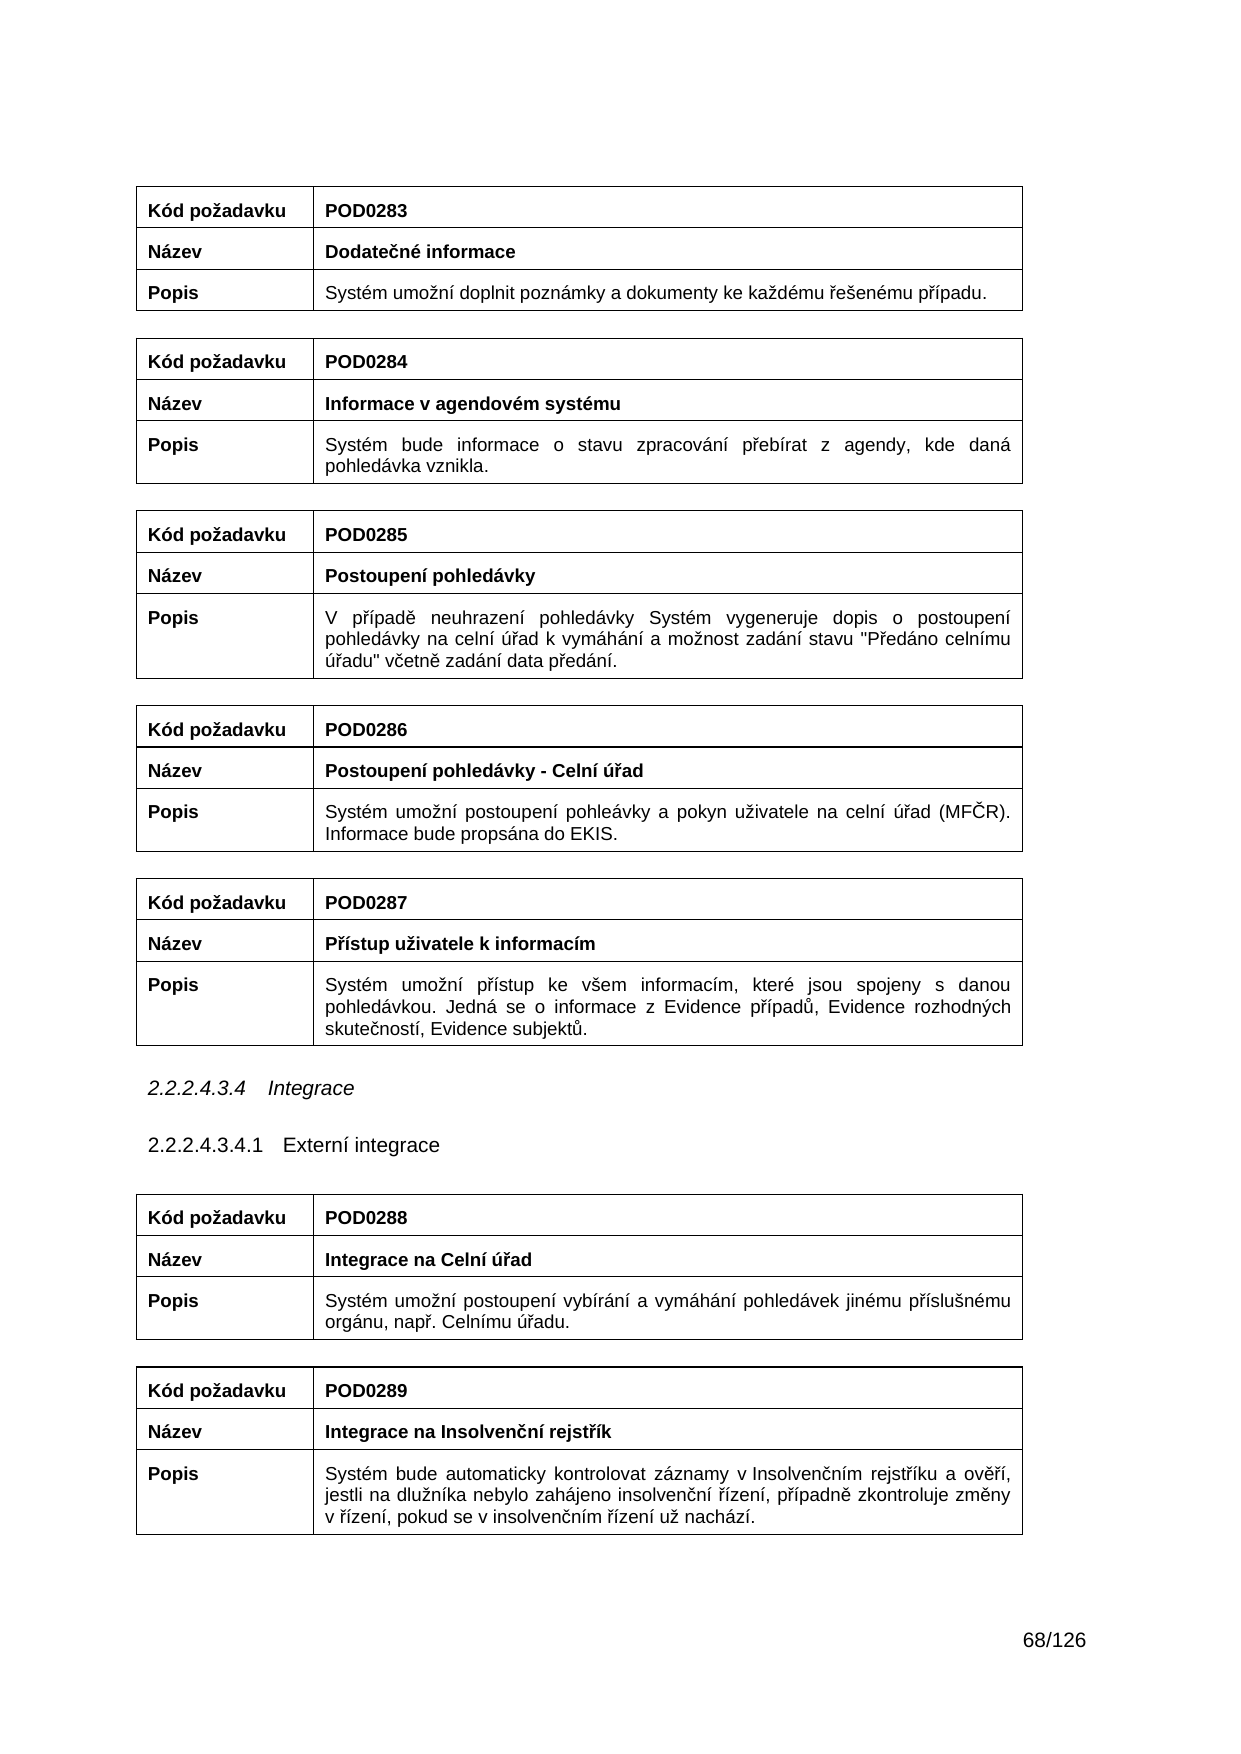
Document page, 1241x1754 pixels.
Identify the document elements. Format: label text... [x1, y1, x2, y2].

table_cell Postoupení pohledávky - Celní úřad [314, 748, 1022, 788]
table_header POD0288 [314, 1195, 1022, 1235]
table_cell Název [137, 553, 313, 593]
table_cell Popis [137, 962, 313, 1045]
subtitle Integrace [148, 1075, 1092, 1099]
table_header POD0285 [314, 511, 1022, 552]
table_cell Název [137, 920, 313, 961]
table_header POD0289 [314, 1368, 1022, 1408]
table_header Kód požadavku [137, 187, 313, 227]
table_header POD0286 [314, 706, 1022, 746]
table_cell Přístup uživatele k informacím [314, 920, 1022, 961]
table_header Kód požadavku [137, 1195, 313, 1235]
table_header POD0283 [314, 187, 1022, 227]
table_header POD0284 [314, 339, 1022, 379]
table_cell Systém umožní doplnit poznámky a dokumenty ke každému řešenému případu. [314, 270, 1022, 310]
table_cell Název [137, 1409, 313, 1449]
table_header POD0287 [314, 879, 1022, 919]
table_cell Systém umožní přístup ke všem informacím, které jsou spojeny s danou pohledávkou. Jedná se o informace z Evidence případů, Evidence rozhodných skutečností, Evidence subjektů. [314, 962, 1022, 1045]
table_cell Popis [137, 594, 313, 678]
table_cell Název [137, 748, 313, 788]
table_cell Systém bude automaticky kontrolovat záznamy v Insolvenčním rejstříku a ověří, jestli na dlužníka nebylo zahájeno insolvenční řízení, případně zkontroluje změny v řízení, pokud se v insolvenčním řízení už nachází. [314, 1450, 1022, 1534]
table_header Kód požadavku [137, 339, 313, 379]
table_cell Informace v agendovém systému [314, 380, 1022, 420]
table_cell Integrace na Insolvenční rejstřík [314, 1409, 1022, 1449]
table_cell V případě neuhrazení pohledávky Systém vygeneruje dopis o postoupení pohledávky na celní úřad k vymáhání a možnost zadání stavu "Předáno celnímu úřadu" včetně zadání data předání. [314, 594, 1022, 678]
table_cell Popis [137, 270, 313, 310]
table_cell Název [137, 228, 313, 269]
table_cell Popis [137, 1450, 313, 1534]
table_cell Popis [137, 1277, 313, 1339]
table_cell Popis [137, 421, 313, 483]
table_header Kód požadavku [137, 511, 313, 552]
table_header Kód požadavku [137, 879, 313, 919]
table_cell Integrace na Celní úřad [314, 1236, 1022, 1276]
table_cell Postoupení pohledávky [314, 553, 1022, 593]
table_header Kód požadavku [137, 706, 313, 746]
table_cell Systém umožní postoupení pohleávky a pokyn uživatele na celní úřad (MFČR). Informace bude propsána do EKIS. [314, 789, 1022, 851]
table_cell Systém umožní postoupení vybírání a vymáhání pohledávek jinému příslušnému orgánu, např. Celnímu úřadu. [314, 1277, 1022, 1339]
subtitle Externí integrace [148, 1133, 1092, 1157]
table_cell Popis [137, 789, 313, 851]
table_cell Název [137, 1236, 313, 1276]
table_cell Systém bude informace o stavu zpracování přebírat z agendy, kde daná pohledávka vznikla. [314, 421, 1022, 483]
table_header Kód požadavku [137, 1368, 313, 1408]
table_cell Název [137, 380, 313, 420]
table_cell Dodatečné informace [314, 228, 1022, 269]
